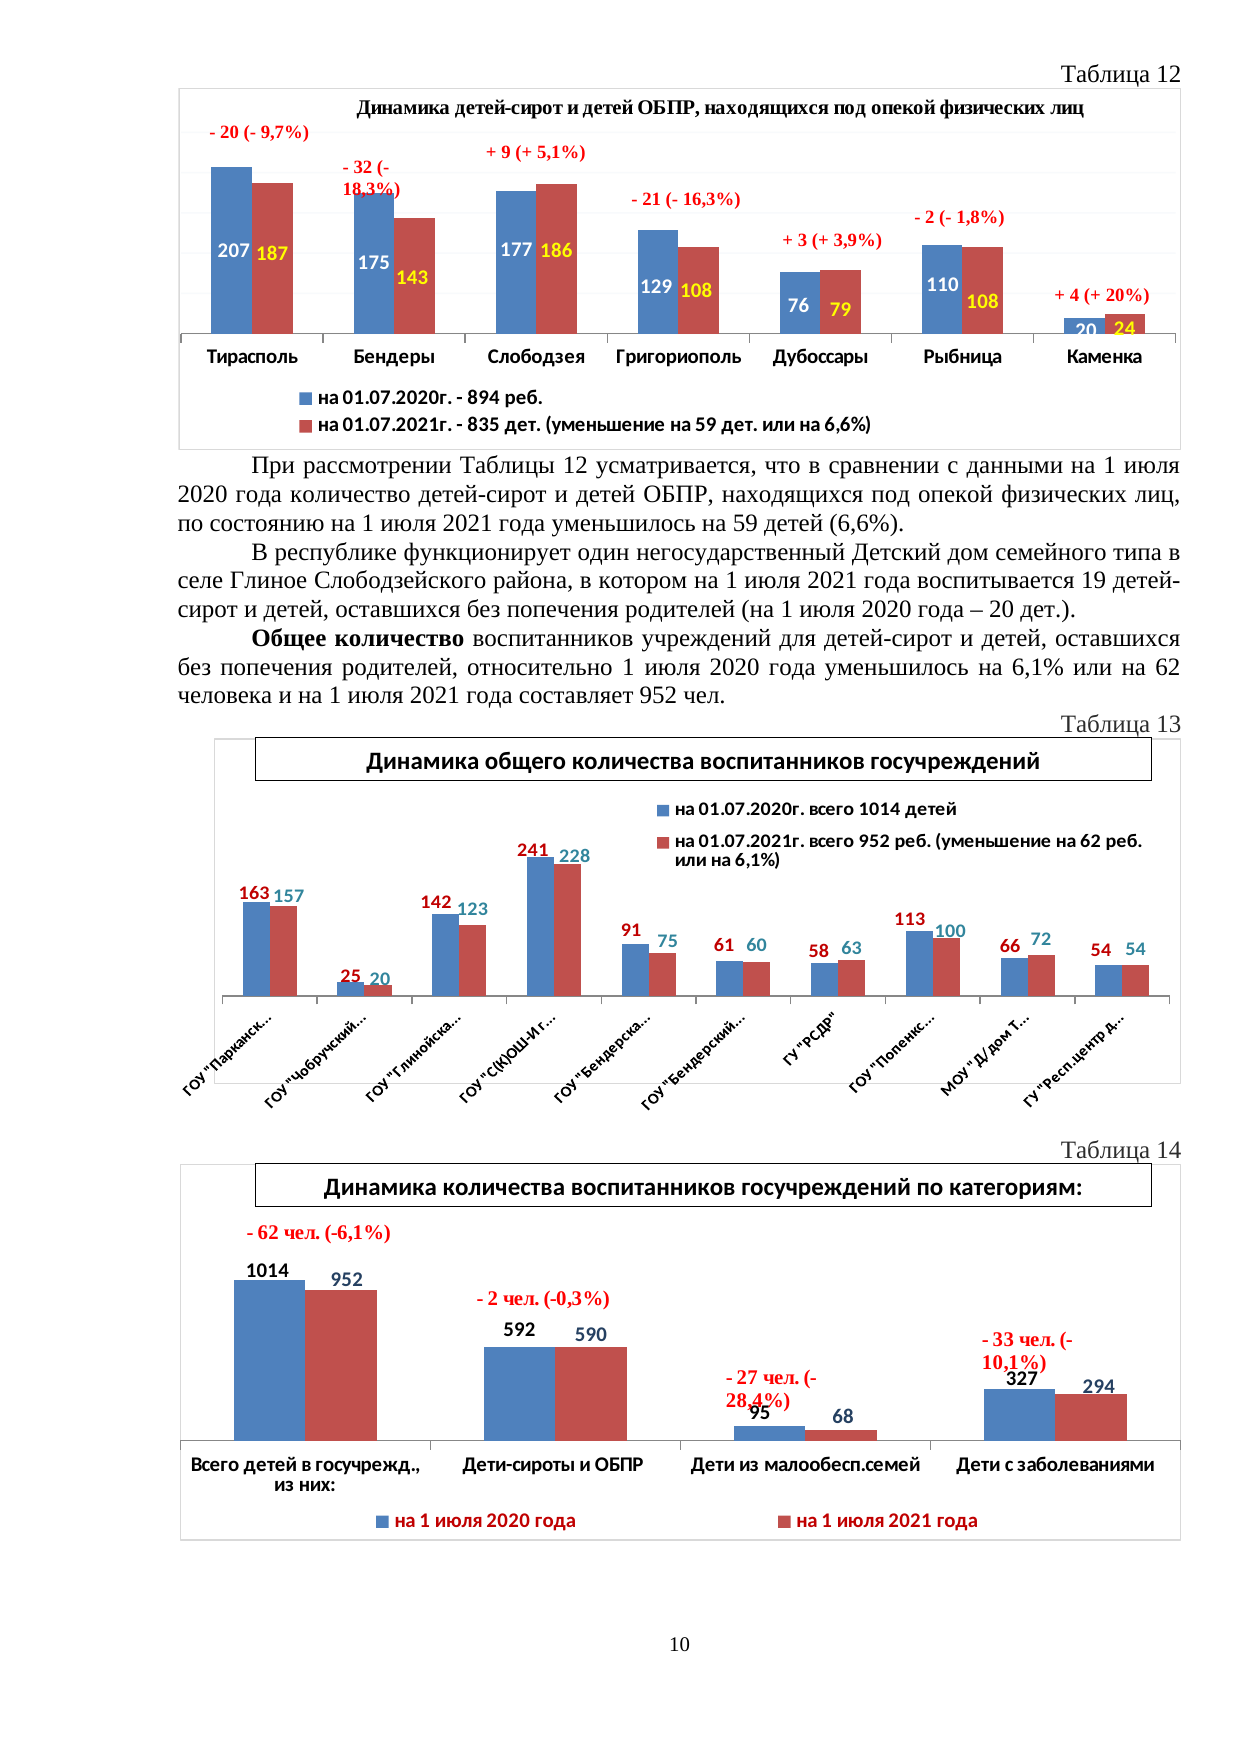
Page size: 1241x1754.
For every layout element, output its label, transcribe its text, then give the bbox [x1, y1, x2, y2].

text Общее количество воспитанников учреждений для детей-сирот и детей, оставшихся без попечения родителей, относительно 1 июля 2020 года уменьшилось на 6,1% или на 62 человека и на 1 июля 2021 года составляет 952 чел. [177, 623, 1181, 709]
text Таблица 12 [177, 59, 1181, 451]
text Таблица 14 [177, 1135, 1181, 1541]
text При рассмотрении Таблицы 12 усматривается, что в сравнении с данными на 1 июля 2020 года количество детей-сирот и детей ОБПР, находящихся под опекой физических лиц, по состоянию на 1 июля 2021 года уменьшилось на 59 детей (6,6%). [177, 451, 1181, 537]
text В республике функционирует один негосударственный Детский дом семейного типа в селе Глиное Слободзейского района, в котором на 1 июля 2021 года воспитывается 19 детей-сирот и детей, оставшихся без попечения родителей (на 1 июля 2020 года – 20 дет.). [177, 537, 1181, 623]
text Таблица 13 [177, 709, 1181, 1114]
